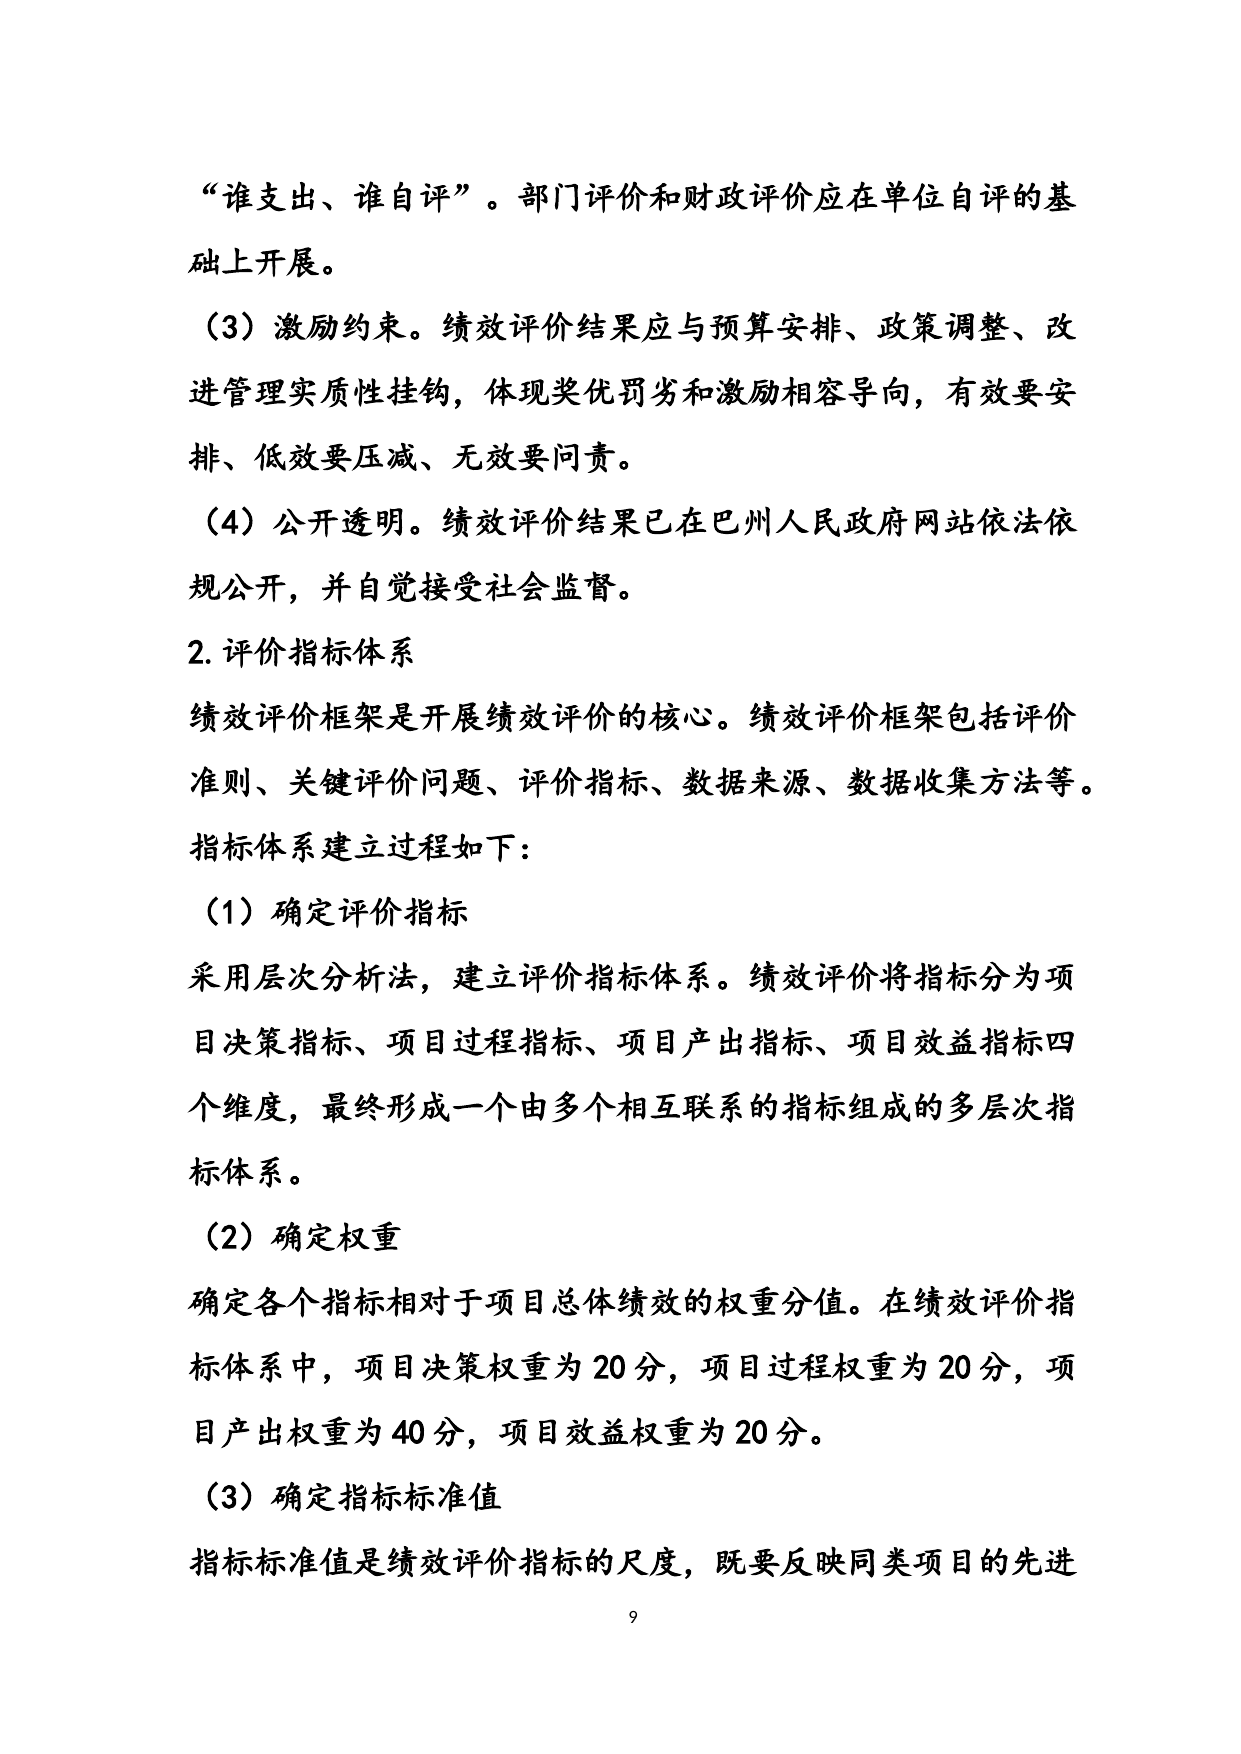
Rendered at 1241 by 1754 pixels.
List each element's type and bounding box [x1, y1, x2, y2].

text [187, 162, 1078, 1592]
